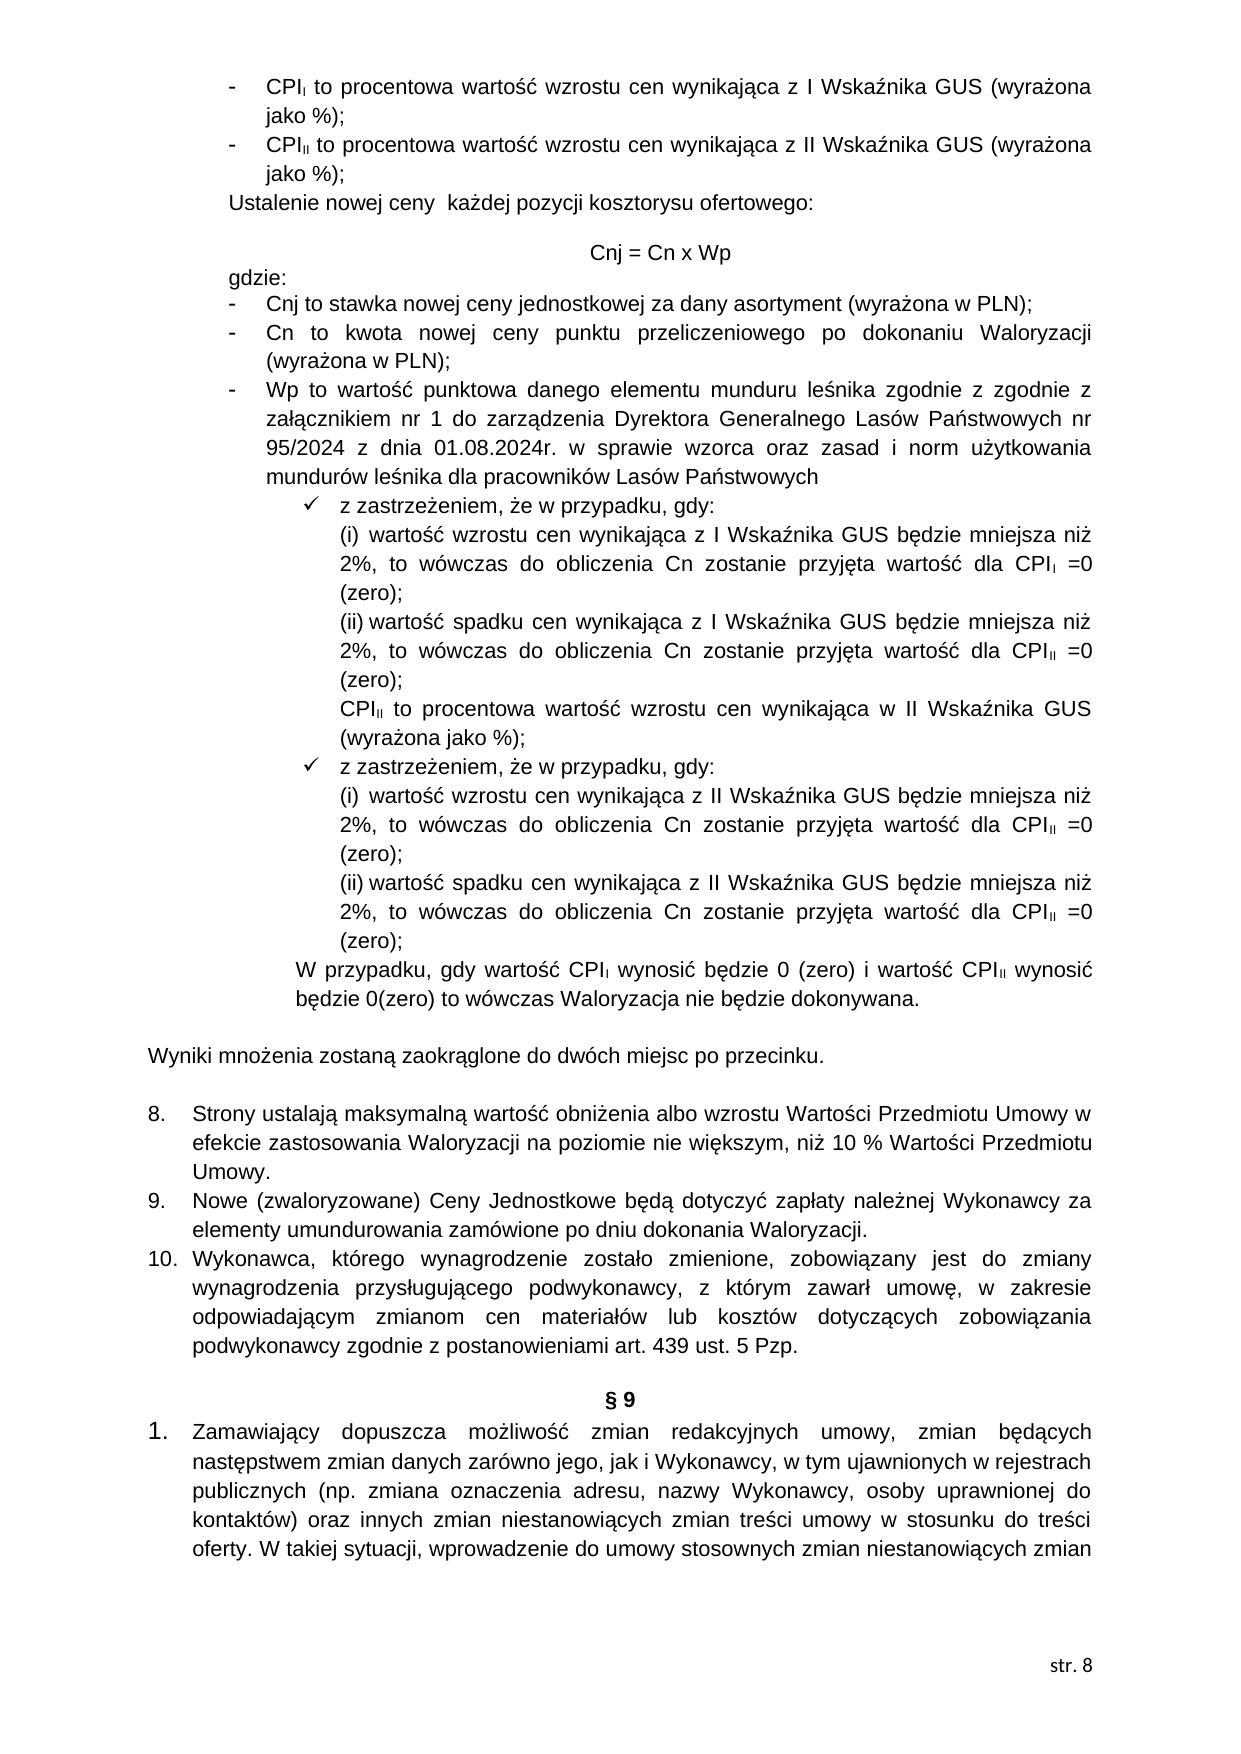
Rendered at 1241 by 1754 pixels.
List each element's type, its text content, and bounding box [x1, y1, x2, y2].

list Wykonawca, którego wynagrodzenie zostało zmienione, zobowiązany jest do zmiany wynagrodzenia przysługującego podwykonawcy, z którym zawarł umowę, w zakresie odpowiadającym zmianom cen materiałów lub kosztów dotyczących zobowiązania podwykonawcy zgodnie z postanowieniami art. 439 ust. 5 Pzp. [148, 1246, 1093, 1358]
text gdzie: [228, 265, 1093, 291]
list § 9 [148, 1387, 1093, 1412]
list CPII to procentowa wartość wzrostu cen wynikająca z I Wskaźnika GUS (wyrażona jako %); [228, 74, 1093, 128]
list (ii) wartość spadku cen wynikająca z I Wskaźnika GUS będzie mniejsza niż 2%, to wówczas do obliczenia Cn zostanie przyjęta wartość dla CPIII =0 (zero); [339, 609, 1093, 692]
list Nowe (zwaloryzowane) Ceny Jednostkowe będą dotyczyć zapłaty należnej Wykonawcy za elementy umundurowania zamówione po dniu dokonania Waloryzacji. [148, 1188, 1093, 1242]
list Wyniki mnożenia zostaną zaokrąglone do dwóch miejsc po przecinku. [148, 1043, 1093, 1069]
list CPIII to procentowa wartość wzrostu cen wynikająca z II Wskaźnika GUS (wyrażona jako %); [228, 132, 1093, 186]
list Strony ustalają maksymalną wartość obniżenia albo wzrostu Wartości Przedmiotu Umowy w efekcie zastosowania Waloryzacji na poziomie nie większym, niż 10 % Wartości Przedmiotu Umowy. [148, 1101, 1093, 1184]
list (i) wartość wzrostu cen wynikająca z II Wskaźnika GUS będzie mniejsza niż 2%, to wówczas do obliczenia Cn zostanie przyjęta wartość dla CPIII =0 (zero); [339, 783, 1093, 866]
list z zastrzeżeniem, że w przypadku, gdy: [302, 754, 1093, 779]
text Ustalenie nowej ceny każdej pozycji kosztorysu ofertowego: [228, 190, 1093, 215]
list (ii) wartość spadku cen wynikająca z II Wskaźnika GUS będzie mniejsza niż 2%, to wówczas do obliczenia Cn zostanie przyjęta wartość dla CPIII =0 (zero); [339, 870, 1093, 953]
list W przypadku, gdy wartość CPII wynosić będzie 0 (zero) i wartość CPIII wynosić będzie 0(zero) to wówczas Waloryzacja nie będzie dokonywana. [295, 957, 1093, 1011]
list Cn to kwota nowej ceny punktu przeliczeniowego po dokonaniu Waloryzacji (wyrażona w PLN); [228, 319, 1093, 374]
list Wp to wartość punktowa danego elementu munduru leśnika zgodnie z zgodnie z załącznikiem nr 1 do zarządzenia Dyrektora Generalnego Lasów Państwowych nr 95/2024 z dnia 01.08.2024r. w sprawie wzorca oraz zasad i norm użytkowania mundurów leśnika dla pracowników Lasów Państwowych [228, 377, 1093, 489]
list Cnj to stawka nowej ceny jednostkowej za dany asortyment (wyrażona w PLN); [228, 291, 1093, 316]
text Cnj = Cn x Wp [228, 240, 1093, 265]
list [148, 1416, 1093, 1561]
list CPIII to procentowa wartość wzrostu cen wynikająca w II Wskaźnika GUS (wyrażona jako %); [339, 696, 1093, 750]
list (i) wartość wzrostu cen wynikająca z I Wskaźnika GUS będzie mniejsza niż 2%, to wówczas do obliczenia Cn zostanie przyjęta wartość dla CPII =0 (zero); [339, 522, 1093, 605]
list z zastrzeżeniem, że w przypadku, gdy: [302, 493, 1093, 518]
